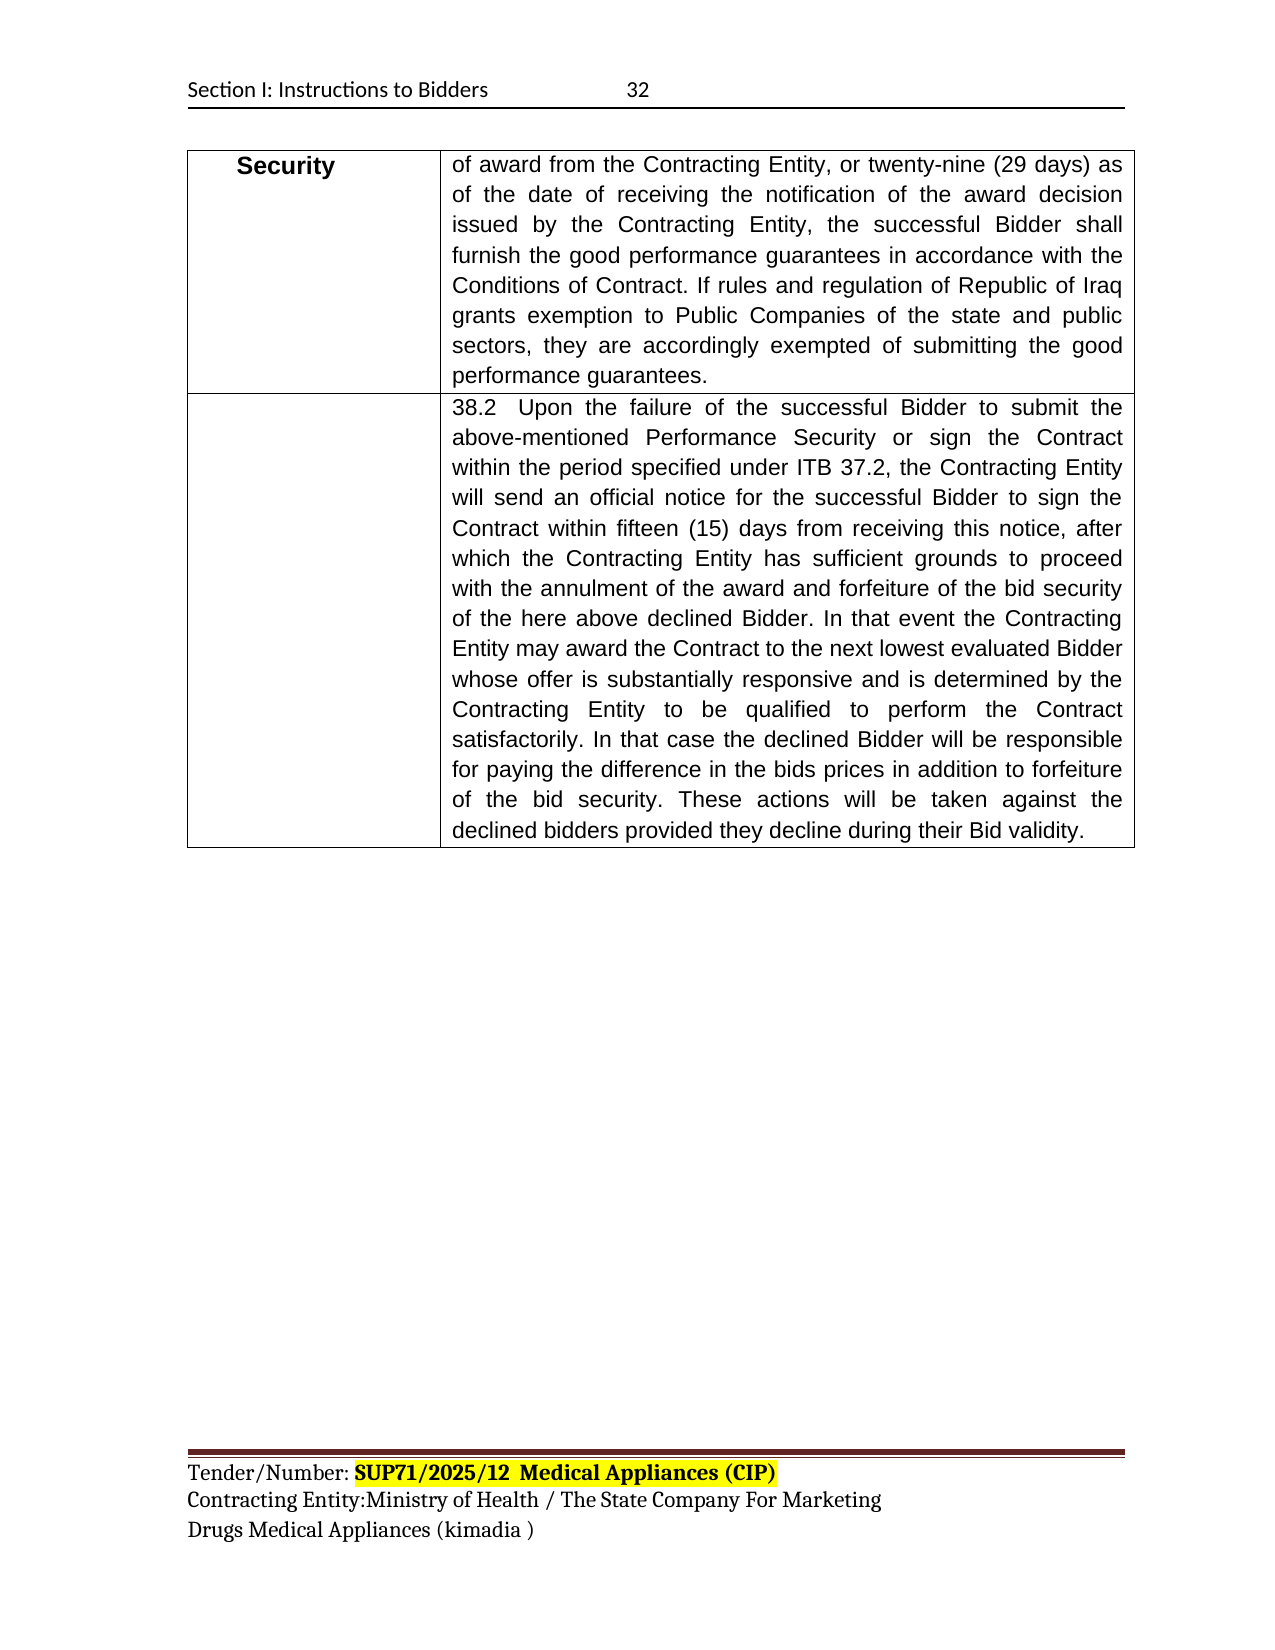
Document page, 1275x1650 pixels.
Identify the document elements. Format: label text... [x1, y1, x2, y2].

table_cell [188, 151, 440, 393]
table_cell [441, 151, 1134, 393]
table_cell [188, 394, 440, 847]
table_cell 38.2 Upon the failure of the successful Bidder to submit the above-mentioned Performance Security or sign the Contract within the period specified under ITB 37.2, the Contracting Entity will send an official notice for the successful Bidder to sign the Contract within fifteen (15) days from receiving this notice, after which the Contracting Entity has sufficient grounds to proceed with the annulment of the award and forfeiture of the bid security of the here above declined Bidder. In that event the Contracting Entity may award the Contract to the next lowest evaluated Bidder whose offer is substantially responsive and is determined by the Contracting Entity to be qualified to perform the Contract satisfactorily. In that case the declined Bidder will be responsible for paying the difference in the bids prices in addition to forfeiture of the bid security. These actions will be taken against the declined bidders provided they decline during their Bid validity. [441, 394, 1134, 847]
